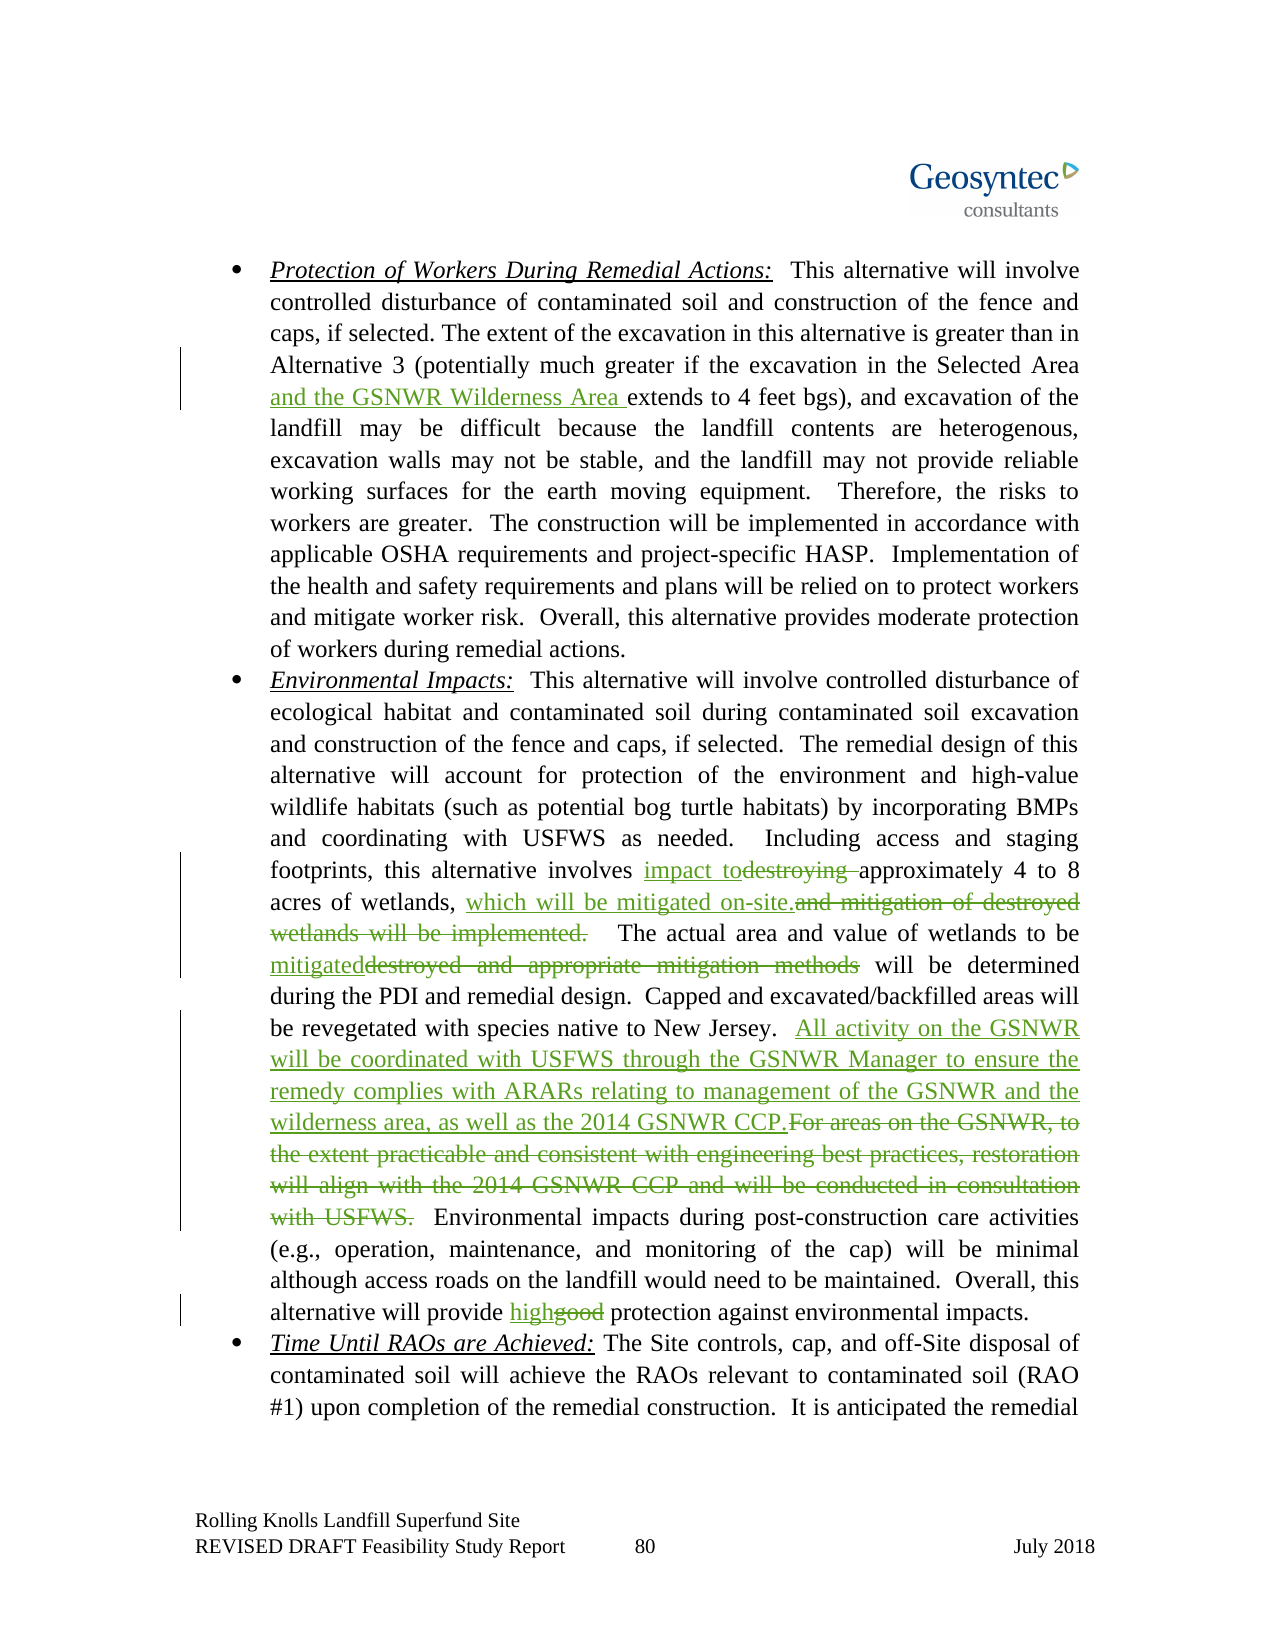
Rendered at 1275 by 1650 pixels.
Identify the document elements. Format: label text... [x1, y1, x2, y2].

list Environmental Impacts: This alternative will involve controlled disturbance of ecological habitat and contaminated soil during contaminated soil excavation and construction of the fence and caps, if selected. The remedial design of this alternative will account for protection of the environment and high-value wildlife habitats (such as potential bog turtle habitats) by incorporating BMPs and coordinating with USFWS as needed. Including access and staging footprints, this alternative involves approximately 4 to 8 acres of wetlands, The actual area and value of wetlands to be will be determined during the PDI and remedial design. Capped and excavated/backfilled areas will be revegetated with species native to New Jersey. Environmental impacts during post-construction care activities (e.g., operation, maintenance, and monitoring of the cap) will be minimal although access roads on the landfill would need to be maintained. Overall, this alternative will provide protection against environmental impacts. [232, 666, 1080, 1326]
picture [908, 160, 1080, 218]
list Protection of Workers During Remedial Actions: This alternative will involve controlled disturbance of contaminated soil and construction of the fence and caps, if selected. The extent of the excavation in this alternative is greater than in Alternative 3 (potentially much greater if the excavation in the Selected Area extends to 4 feet bgs), and excavation of the landfill may be difficult because the landfill contents are heterogenous, excavation walls may not be stable, and the landfill may not provide reliable working surfaces for the earth moving equipment. Therefore, the risks to workers are greater. The construction will be implemented in accordance with applicable OSHA requirements and project-specific HASP. Implementation of the health and safety requirements and plans will be relied on to protect workers and mitigate worker risk. Overall, this alternative provides moderate protection of workers during remedial actions. [232, 255, 1080, 663]
